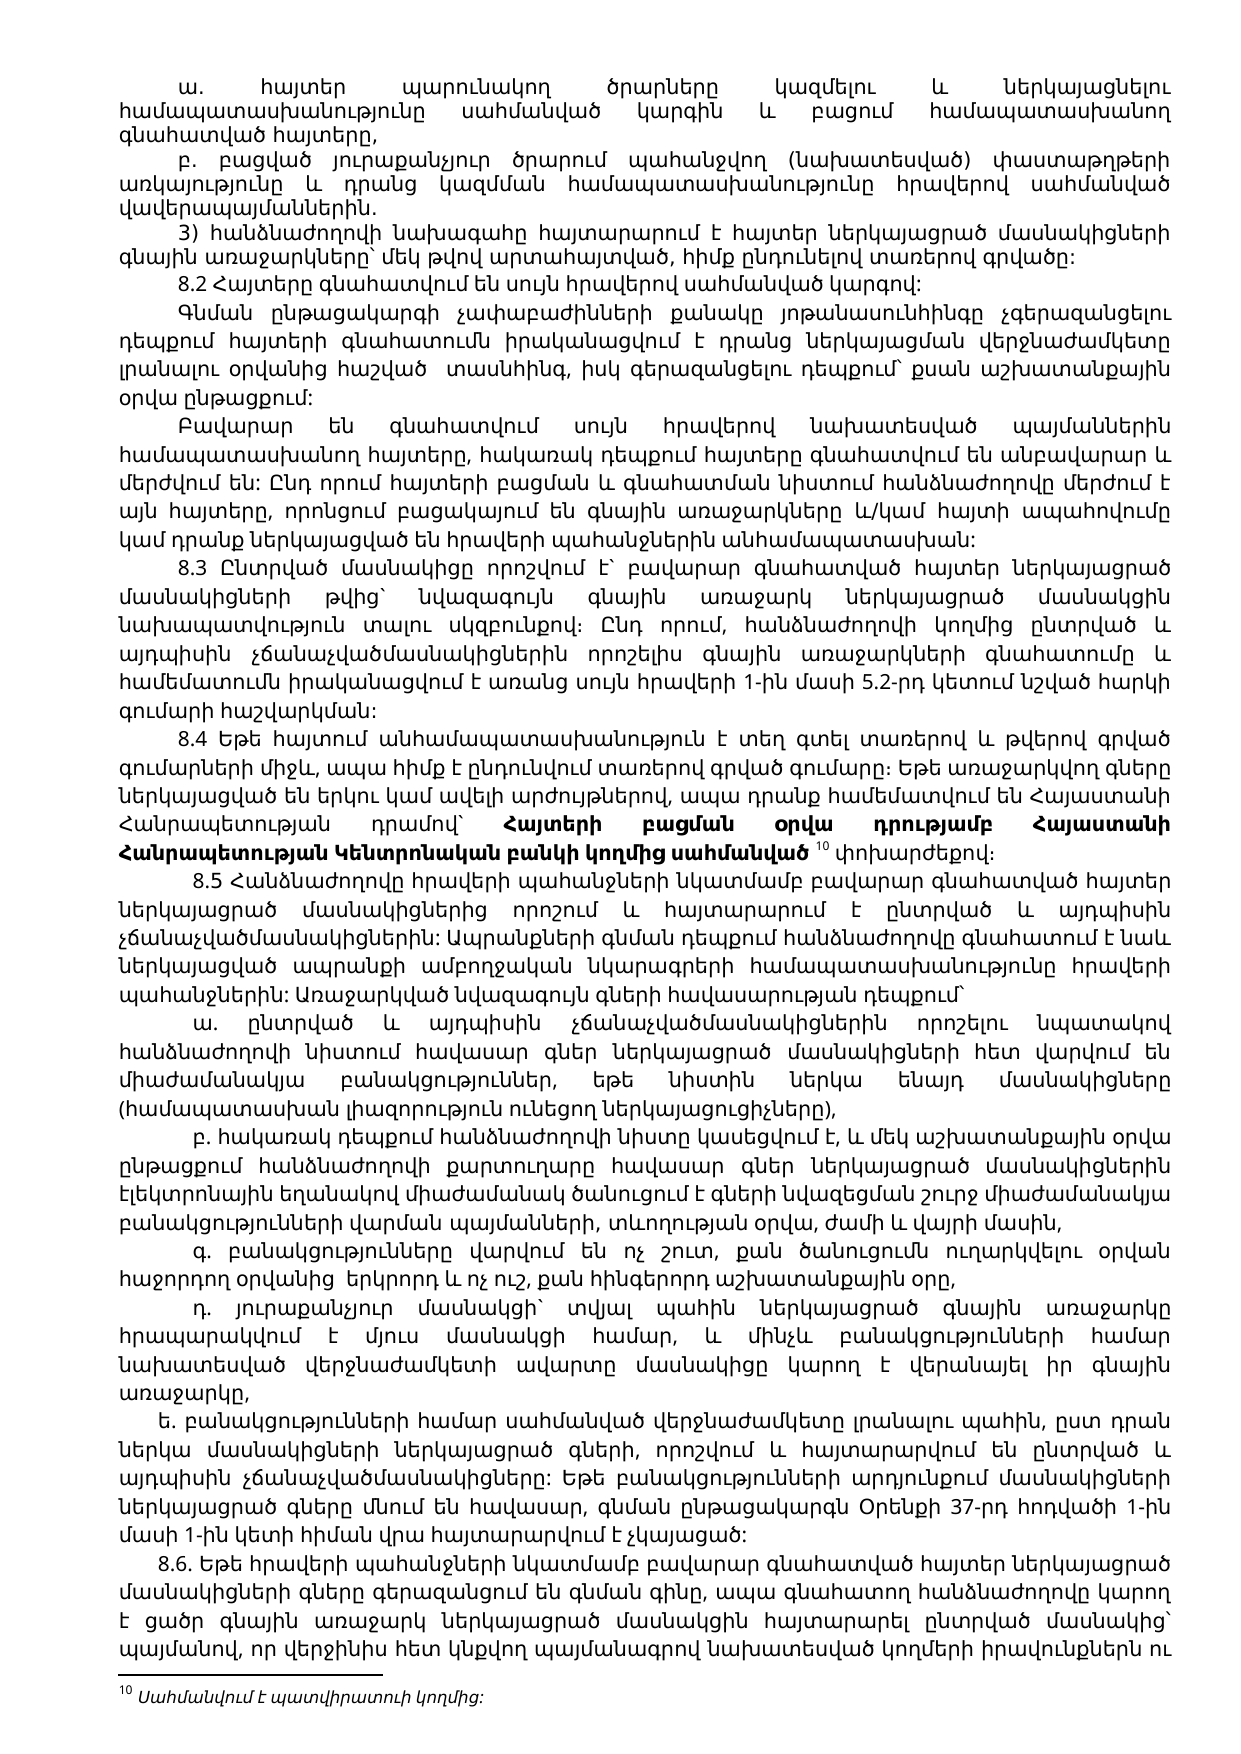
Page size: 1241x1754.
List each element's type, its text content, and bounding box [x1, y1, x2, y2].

text 8.2 Հայտերը գնահատվում են սույն հրավերով սահմանված կարգով: [118, 269, 1171, 298]
text 8.3 Ընտրված մասնակիցը որոշվում է` բավարար գնահատված հայտեր ներկայացրած մասնակիցների թվից` նվազագույն գնային առաջարկ ներկայացրած մասնակցին նախապատվություն տալու սկզբունքով։ Ընդ որում, հանձնաժողովի կողմից ընտրված և այդպիսին չճանաչվածմասնակիցներին որոշելիս գնային առաջարկների գնահատումը և համեմատումն իրականացվում է առանց սույն հրավերի 1-ին մասի 5.2-րդ կետում նշված հարկի գումարի հաշվարկման: [118, 553, 1171, 724]
text գ. բանակցությունները վարվում են ոչ շուտ, քան ծանուցումն ուղարկվելու օրվան հաջորդող օրվանից երկրորդ և ոչ ուշ, քան հինգերորդ աշխատանքային օրը, [118, 1236, 1171, 1293]
text ե. բանակցությունների համար սահմանված վերջնաժամկետը լրանալու պահին, ըստ դրան ներկա մասնակիցների ներկայացրած գների, որոշվում և հայտարարվում են ընտրված և այդպիսին չճանաչվածմասնակիցները: Եթե բանակցությունների արդյունքում մասնակիցների ներկայացրած գները մնում են հավասար, գնման ընթացակարգն Օրենքի 37-րդ հոդվածի 1-ին մասի 1-ին կետի հիման վրա հայտարարվում է չկայացած: [118, 1407, 1171, 1549]
text 8.5 Հանձնաժողովը հրավերի պահանջների նկատմամբ բավարար գնահատված հայտեր ներկայացրած մասնակիցներից որոշում և հայտարարում է ընտրված և այդպիսին չճանաչվածմասնակիցներին: Ապրանքների գնման դեպքում հանձնաժողովը գնահատում է նաև ներկայացված ապրանքի ամբողջական նկարագրերի համապատասխանությունը հրավերի պահանջներին: Առաջարկված նվազագույն գների հավասարության դեպքում՝ [118, 866, 1171, 1008]
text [118, 1549, 1171, 1663]
text դ. յուրաքանչյուր մասնակցի` տվյալ պահին ներկայացրած գնային առաջարկը հրապարակվում է մյուս մասնակցի համար, և մինչև բանակցությունների համար նախատեսված վերջնաժամկետի ավարտը մասնակիցը կարող է վերանայել իր գնային առաջարկը, [118, 1293, 1171, 1407]
text բ. բացված յուրաքանչյուր ծրարում պահանջվող (նախատեսված) փաստաթղթերի առկայությունը և դրանց կազմման համապատասխանությունը հրավերով սահմանված վավերապայմաններին. [118, 148, 1171, 221]
text 8.4 Եթե հայտում անհամապատասխանություն է տեղ գտել տառերով և թվերով գրված գումարների միջև, ապա հիմք է ընդունվում տառերով գրված գումարը։ Եթե առաջարկվող գները ներկայացված են երկու կամ ավելի արժույթներով, ապա դրանք համեմատվում են Հայաստանի Հանրապետության դրամով` Հայտերի բացման օրվա դրությամբ Հայաստանի Հանրապետության Կենտրոնական բանկի կողմից սահմանված փոխարժեքով։ [118, 724, 1171, 866]
text 3) հանձնաժողովի նախագահը հայտարարում է հայտեր ներկայացրած մասնակիցների գնային առաջարկները՝ մեկ թվով արտահայտված, հիմք ընդունելով տառերով գրվածը: [118, 221, 1171, 269]
text ա. հայտեր պարունակող ծրարները կազմելու և ներկայացնելու համապատասխանությունը սահմանված կարգին և բացում համապատասխանող գնահատված հայտերը, [118, 75, 1171, 148]
text բ. հակառակ դեպքում հանձնաժողովի նիստը կասեցվում է, և մեկ աշխատանքային օրվա ընթացքում հանձնաժողովի քարտուղարը հավասար գներ ներկայացրած մասնակիցներին էլեկտրոնային եղանակով միաժամանակ ծանուցում է գների նվազեցման շուրջ միաժամանակյա բանակցությունների վարման պայմանների, տևողության օրվա, ժամի և վայրի մասին, [118, 1122, 1171, 1236]
text Բավարար են գնահատվում սույն հրավերով նախատեսված պայմաններին համապատասխանող հայտերը, հակառակ դեպքում հայտերը գնահատվում են անբավարար և մերժվում են: Ընդ որում հայտերի բացման և գնահատման նիստում հանձնաժողովը մերժում է այն հայտերը, որոնցում բացակայում են գնային առաջարկները և/կամ հայտի ապահովումը կամ դրանք ներկայացված են հրավերի պահանջներին անհամապատասխան: [118, 411, 1171, 553]
text ա. ընտրված և այդպիսին չճանաչվածմասնակիցներին որոշելու նպատակով հանձնաժողովի նիստում հավասար գներ ներկայացրած մասնակիցների հետ վարվում են միաժամանակյա բանակցություններ, եթե նիստին ներկա ենայդ մասնակիցները (համապատասխան լիազորություն ունեցող ներկայացուցիչները), [118, 1008, 1171, 1122]
text Գնման ընթացակարգի չափաբաժինների քանակը յոթանասունհինգը չգերազանցելու դեպքում հայտերի գնահատումն իրականացվում է դրանց ներկայացման վերջնաժամկետը լրանալու օրվանից հաշված տասնհինգ, իսկ գերազանցելու դեպքում՝ քսան աշխատանքային օրվա ընթացքում: [118, 298, 1171, 411]
